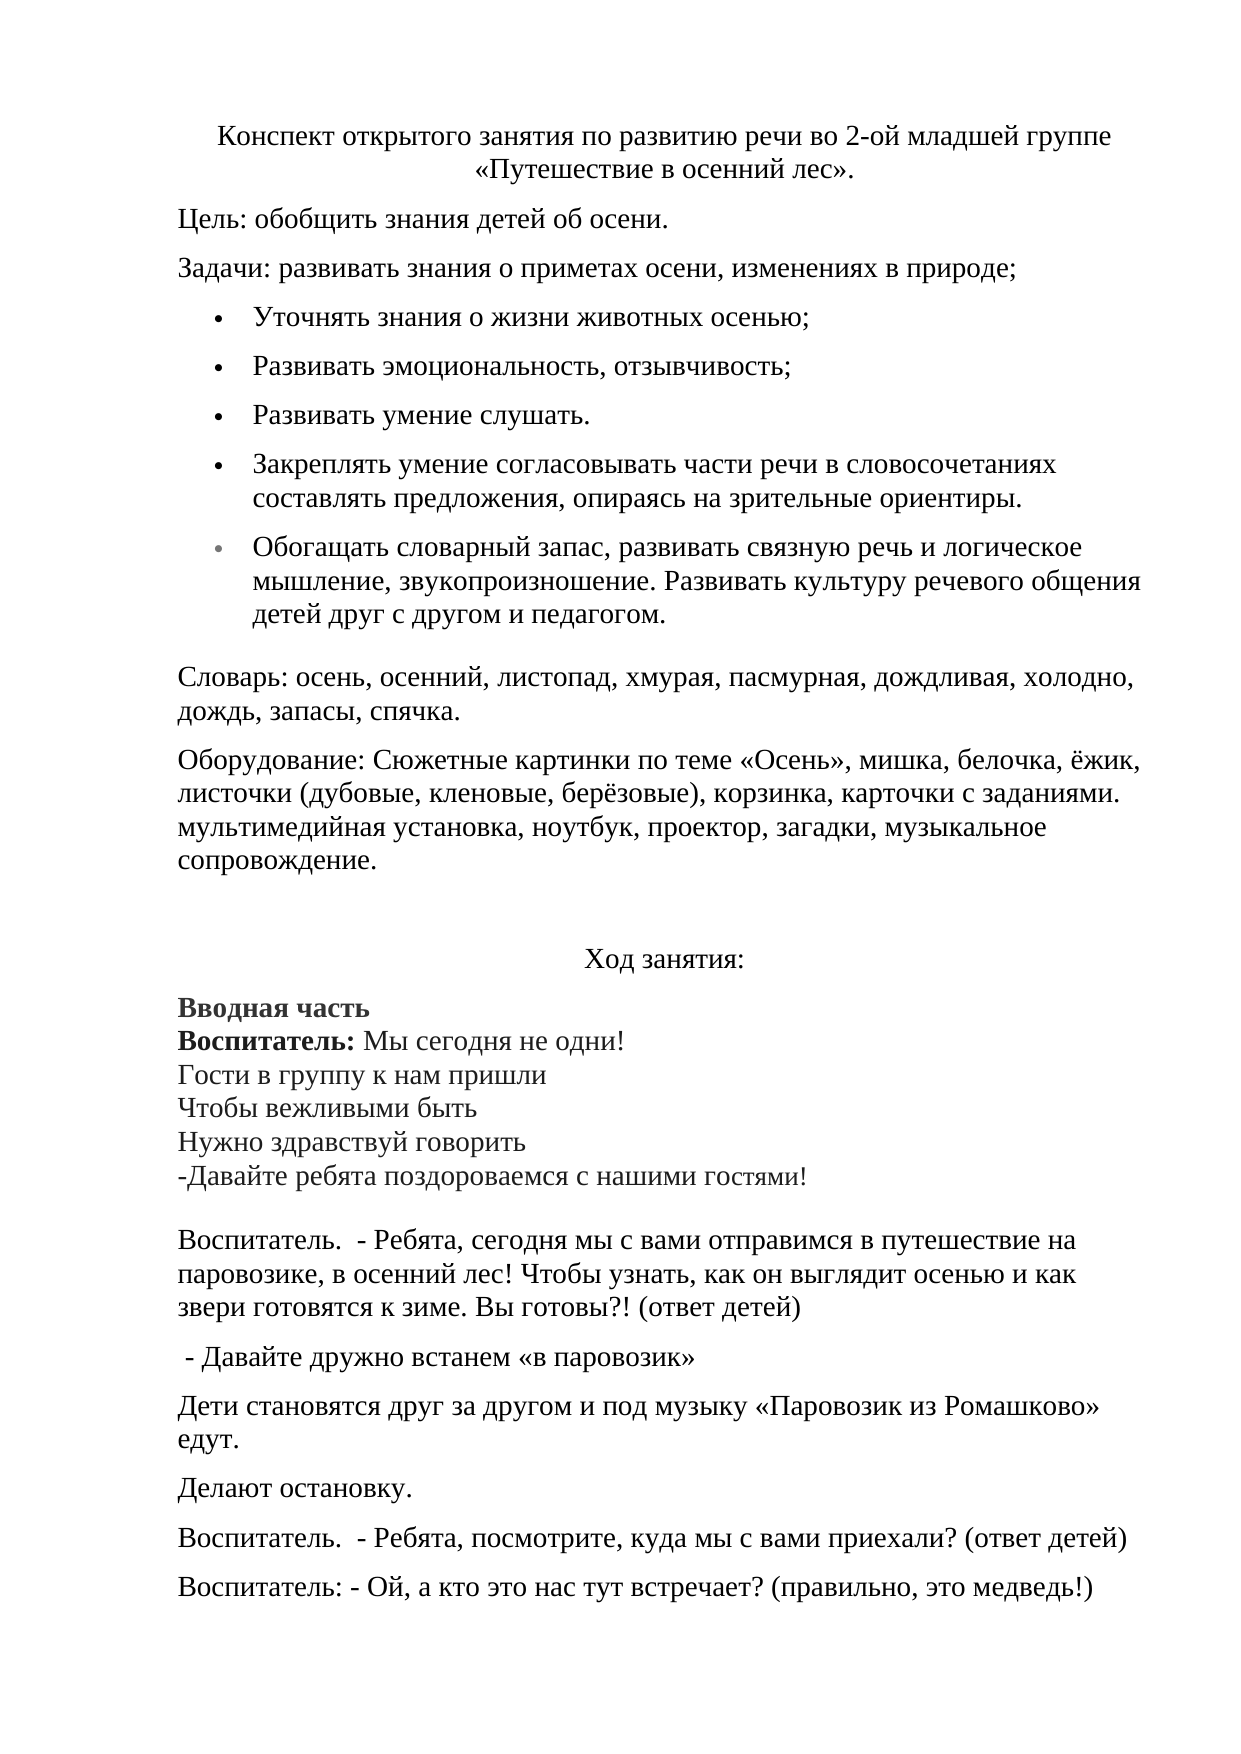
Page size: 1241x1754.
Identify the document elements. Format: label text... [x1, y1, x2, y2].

text Воспитатель. - Ребята, посмотрите, куда мы с вами приехали? (ответ детей) [177, 1520, 1152, 1553]
text -Давайте ребята поздороваемся с нашими гостями! [177, 1158, 1152, 1191]
text Чтобы вежливыми быть [177, 1091, 1152, 1124]
text Словарь: осень, осенний, листопад, хмурая, пасмурная, дождливая, холодно, дождь, запасы, спячка. [177, 659, 1152, 726]
text Задачи: развивать знания о приметах осени, изменениях в природе; [177, 250, 1152, 283]
text Воспитатель: - Ой, а кто это нас тут встречает? (правильно, это медведь!) [177, 1569, 1152, 1602]
list Развивать эмоциональность, отзывчивость; [215, 348, 1152, 382]
text Делают остановку. [177, 1471, 1152, 1504]
list Уточнять знания о жизни животных осенью; [215, 299, 1152, 333]
text Воспитатель: Мы сегодня не одни! [177, 1023, 1152, 1057]
list Обогащать словарный запас, развивать связную речь и логическое мышление, звукопроизношение. Развивать культуру речевого общения детей друг с другом и педагогом. [215, 529, 1152, 630]
text Оборудование: Сюжетные картинки по теме «Осень», мишка, белочка, ёжик, листочки (дубовые, кленовые, берёзовые), корзинка, карточки с заданиями. мультимедийная установка, ноутбук, проектор, загадки, музыкальное сопровождение. [177, 742, 1152, 876]
text - Давайте дружно встанем «в паровозик» [177, 1339, 1152, 1372]
text Ход занятия: [177, 941, 1152, 974]
list Развивать умение слушать. [215, 397, 1152, 431]
text Цель: обобщить знания детей об осени. [177, 201, 1152, 234]
text Конспект открытого занятия по развитию речи во 2-ой младшей группе «Путешествие в осенний лес». [177, 118, 1152, 185]
text Воспитатель. - Ребята, сегодня мы с вами отправимся в путешествие на паровозике, в осенний лес! Чтобы узнать, как он выглядит осенью и как звери готовятся к зиме. Вы готовы?! (ответ детей) [177, 1222, 1152, 1323]
text Вводная часть [177, 990, 1152, 1023]
text Нужно здравствуй говорить [177, 1124, 1152, 1158]
text Гости в группу к нам пришли [177, 1057, 1152, 1091]
list Закреплять умение согласовывать части речи в словосочетаниях составлять предложения, опираясь на зрительные ориентиры. [215, 447, 1152, 514]
text Дети становятся друг за другом и под музыку «Паровозик из Ромашково» едут. [177, 1388, 1152, 1455]
